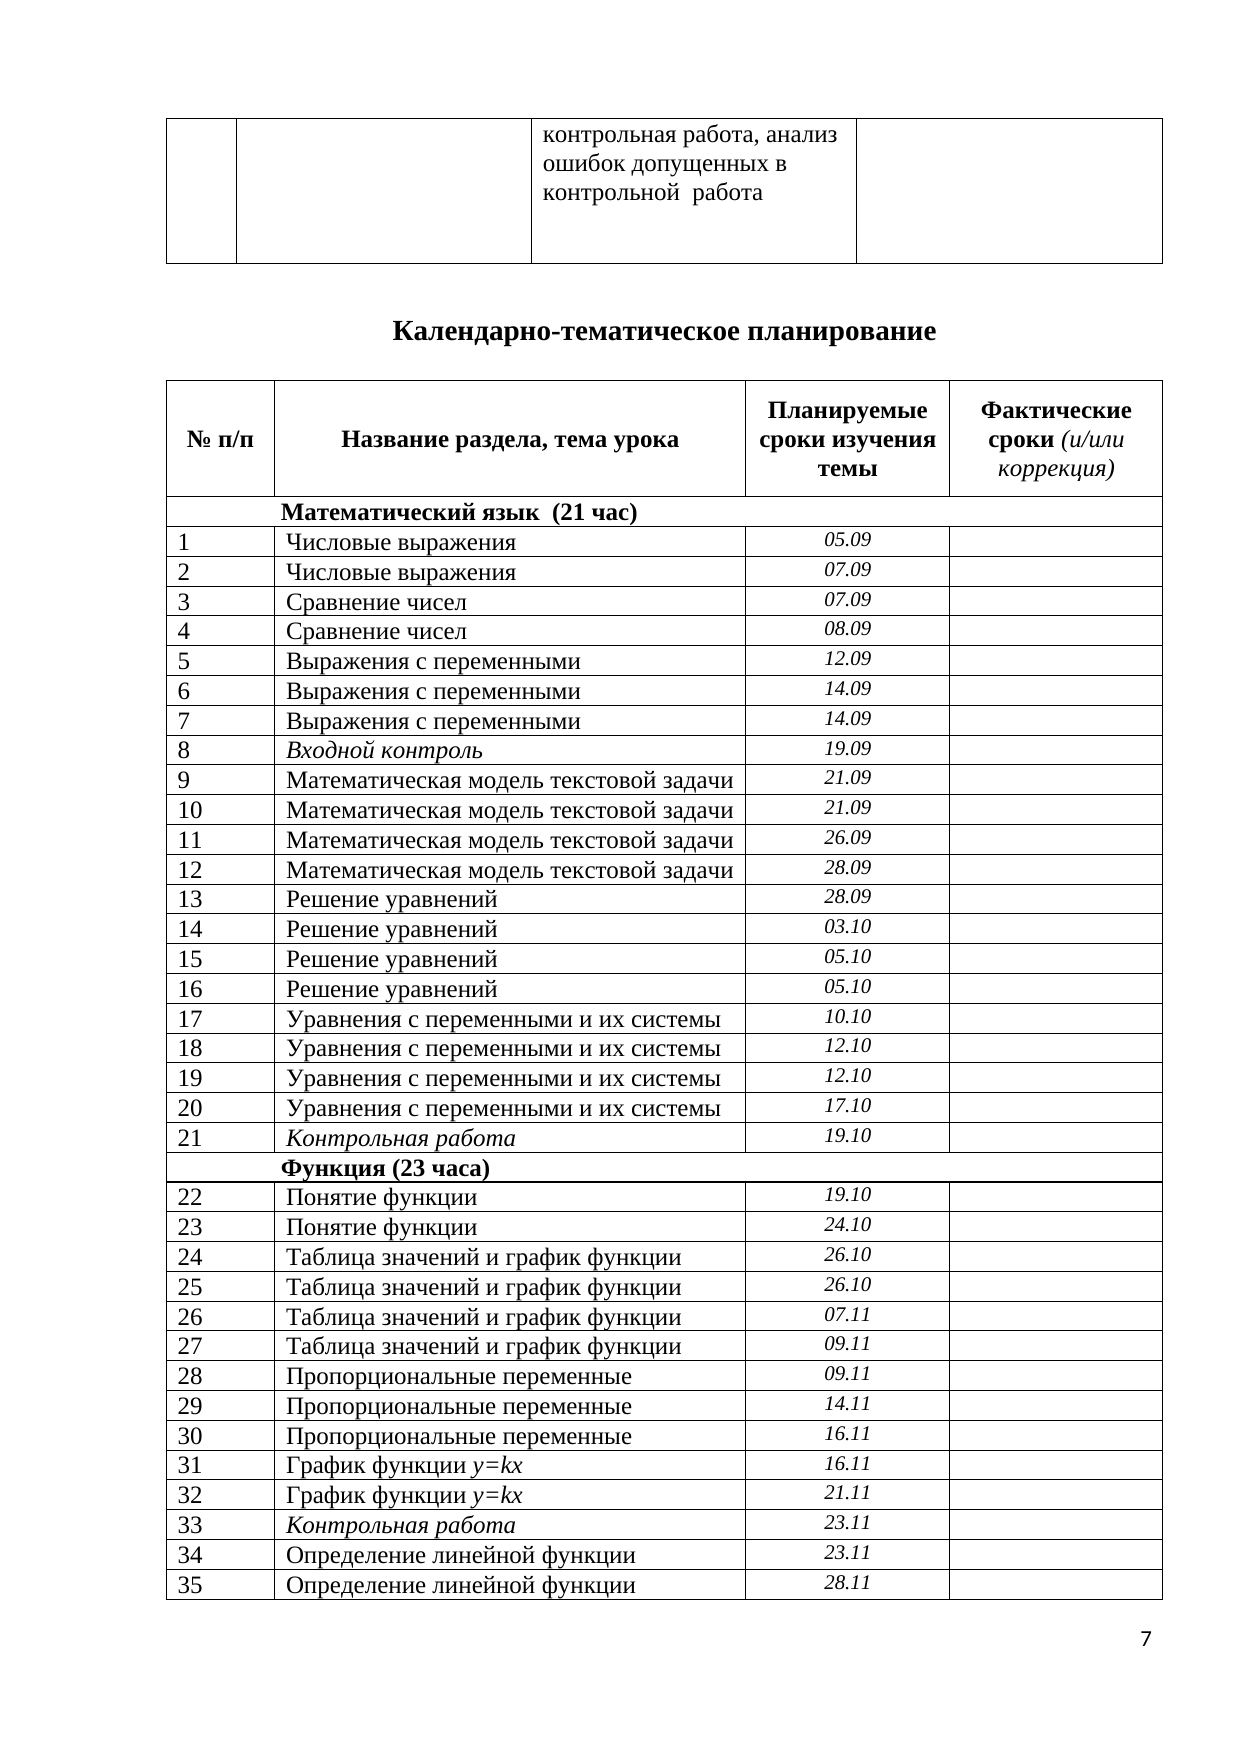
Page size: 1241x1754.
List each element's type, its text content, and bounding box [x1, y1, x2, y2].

table_cell 03.10 [746, 914, 949, 943]
table_cell График функции y=kx [275, 1480, 745, 1509]
table_header Планируемые сроки изучения темы [746, 381, 949, 496]
table_cell 6 [167, 676, 274, 705]
table_cell Контрольная работа [275, 1123, 745, 1152]
table_cell 12.10 [746, 1034, 949, 1062]
table_cell 29 [167, 1391, 274, 1420]
table_cell График функции y=kx [275, 1451, 745, 1479]
table_cell Понятие функции [275, 1183, 745, 1211]
table_cell 28.09 [746, 885, 949, 913]
table_cell [950, 1421, 1162, 1449]
table_cell 32 [167, 1480, 274, 1509]
table_cell Сравнение чисел [275, 616, 745, 645]
table_cell 21.11 [746, 1480, 949, 1509]
table_cell Таблица значений и график функции [275, 1302, 745, 1330]
table_cell 31 [167, 1451, 274, 1479]
table_cell Математическая модель текстовой задачи [275, 765, 745, 794]
table_cell 27 [167, 1331, 274, 1360]
table_cell 09.11 [746, 1361, 949, 1390]
table_cell 19 [167, 1063, 274, 1092]
table_cell [950, 765, 1162, 794]
table_cell Пропорциональные переменные [275, 1421, 745, 1449]
table_cell [950, 855, 1162, 883]
table_cell Математическая модель текстовой задачи [275, 825, 745, 854]
table_cell 28.09 [746, 855, 949, 883]
table_cell 10.10 [746, 1004, 949, 1032]
table_cell [950, 944, 1162, 973]
table_cell 19.10 [746, 1183, 949, 1211]
table_cell Входной контроль [275, 736, 745, 764]
table_cell [950, 1212, 1162, 1241]
table_cell 20 [167, 1093, 274, 1122]
table_cell [950, 1570, 1162, 1598]
table_cell Решение уравнений [275, 974, 745, 1003]
table_cell Математическая модель текстовой задачи [275, 795, 745, 824]
table_cell 15 [167, 944, 274, 973]
table_cell [950, 1063, 1162, 1092]
table_cell Выражения с переменными [275, 676, 745, 705]
table_cell Функция (23 часа) [167, 1153, 1162, 1181]
table_cell [950, 974, 1162, 1003]
table_cell 26 [167, 1302, 274, 1330]
table_cell Числовые выражения [275, 557, 745, 586]
table_cell 17.10 [746, 1093, 949, 1122]
table_cell 07.11 [746, 1302, 949, 1330]
table_cell 24.10 [746, 1212, 949, 1241]
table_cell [857, 119, 1162, 263]
table_cell Контрольная работа [275, 1510, 745, 1539]
table_cell 05.09 [746, 527, 949, 556]
table_cell 14.09 [746, 676, 949, 705]
table_cell 23 [167, 1212, 274, 1241]
table_cell [950, 1183, 1162, 1211]
table_cell Пропорциональные переменные [275, 1391, 745, 1420]
table_cell Уравнения с переменными и их системы [275, 1093, 745, 1122]
table_cell 3 [167, 587, 274, 615]
table_cell Определение линейной функции [275, 1540, 745, 1569]
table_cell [237, 119, 531, 263]
table_cell 25 [167, 1272, 274, 1301]
table_cell 4 [167, 616, 274, 645]
table_header Фактические сроки (и/или коррекция) [950, 381, 1162, 496]
table_cell Пропорциональные переменные [275, 1361, 745, 1390]
table_cell 24 [167, 1242, 274, 1271]
table_cell 33 [167, 1510, 274, 1539]
table_cell Сравнение чисел [275, 587, 745, 615]
table_cell [950, 1331, 1162, 1360]
table_cell 1 [167, 527, 274, 556]
table_cell 11 [167, 825, 274, 854]
table_cell 14 [167, 914, 274, 943]
table_cell 21.09 [746, 765, 949, 794]
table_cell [532, 119, 856, 263]
table_cell Определение линейной функции [275, 1570, 745, 1598]
table_cell [950, 1361, 1162, 1390]
table_cell 7 [167, 706, 274, 734]
table_cell 28 [167, 1361, 274, 1390]
table_cell [950, 825, 1162, 854]
table_cell 10 [167, 795, 274, 824]
table_cell 16.11 [746, 1421, 949, 1449]
table_cell [950, 1123, 1162, 1152]
table_cell 09.11 [746, 1331, 949, 1360]
table_cell 12.10 [746, 1063, 949, 1092]
table_header № п/п [167, 381, 274, 496]
table_cell 14.09 [746, 706, 949, 734]
table_cell Решение уравнений [275, 914, 745, 943]
table_cell 22 [167, 1183, 274, 1211]
table_cell [950, 1093, 1162, 1122]
table_cell 13 [167, 885, 274, 913]
table_cell 26.10 [746, 1272, 949, 1301]
table_cell 21 [167, 1123, 274, 1152]
table_cell [950, 706, 1162, 734]
table_cell 23.11 [746, 1510, 949, 1539]
table_cell Уравнения с переменными и их системы [275, 1034, 745, 1062]
table_cell Понятие функции [275, 1212, 745, 1241]
table_cell [950, 736, 1162, 764]
table_cell 8 [167, 736, 274, 764]
table_cell [950, 1480, 1162, 1509]
table_cell 9 [167, 765, 274, 794]
table_cell 16.11 [746, 1451, 949, 1479]
table_cell Решение уравнений [275, 885, 745, 913]
table_cell 21.09 [746, 795, 949, 824]
table_cell 19.10 [746, 1123, 949, 1152]
table_cell [950, 1242, 1162, 1271]
table_cell [950, 646, 1162, 675]
text Календарно-тематическое планирование [177, 313, 1152, 347]
table_cell Таблица значений и график функции [275, 1272, 745, 1301]
table_cell [950, 587, 1162, 615]
table_cell 35 [167, 1570, 274, 1598]
table_cell 07.09 [746, 587, 949, 615]
table_cell 34 [167, 1540, 274, 1569]
table_cell 23.11 [746, 1540, 949, 1569]
table_cell [950, 1272, 1162, 1301]
table_cell [950, 885, 1162, 913]
table_cell [950, 1540, 1162, 1569]
table_cell [950, 1510, 1162, 1539]
table_cell [950, 1391, 1162, 1420]
table_cell 19.09 [746, 736, 949, 764]
table_cell [950, 557, 1162, 586]
table_cell 14.11 [746, 1391, 949, 1420]
table_cell 07.09 [746, 557, 949, 586]
table_cell 6. [167, 119, 236, 263]
table_cell [950, 914, 1162, 943]
table_cell [950, 676, 1162, 705]
table_cell [950, 527, 1162, 556]
table_cell Выражения с переменными [275, 646, 745, 675]
table_cell 16 [167, 974, 274, 1003]
table_cell Уравнения с переменными и их системы [275, 1063, 745, 1092]
table_cell 08.09 [746, 616, 949, 645]
table_cell 12 [167, 855, 274, 883]
table_cell 26.10 [746, 1242, 949, 1271]
table_cell 26.09 [746, 825, 949, 854]
table_cell Таблица значений и график функции [275, 1242, 745, 1271]
table_cell 2 [167, 557, 274, 586]
table_cell Решение уравнений [275, 944, 745, 973]
table_cell Таблица значений и график функции [275, 1331, 745, 1360]
table_cell [950, 795, 1162, 824]
table_cell Уравнения с переменными и их системы [275, 1004, 745, 1032]
table_cell Математическая модель текстовой задачи [275, 855, 745, 883]
table_cell 5 [167, 646, 274, 675]
table_cell Выражения с переменными [275, 706, 745, 734]
table_cell 30 [167, 1421, 274, 1449]
table_cell [950, 1302, 1162, 1330]
table_cell [950, 1004, 1162, 1032]
table_cell 18 [167, 1034, 274, 1062]
table_cell [950, 616, 1162, 645]
table_cell Математический язык (21 час) [167, 497, 1162, 526]
table_header Название раздела, тема урока [275, 381, 745, 496]
table_cell 05.10 [746, 944, 949, 973]
table_cell 17 [167, 1004, 274, 1032]
table_cell 05.10 [746, 974, 949, 1003]
table_cell [950, 1451, 1162, 1479]
table_cell [950, 1034, 1162, 1062]
table_cell 12.09 [746, 646, 949, 675]
table_cell 28.11 [746, 1570, 949, 1598]
table_cell Числовые выражения [275, 527, 745, 556]
